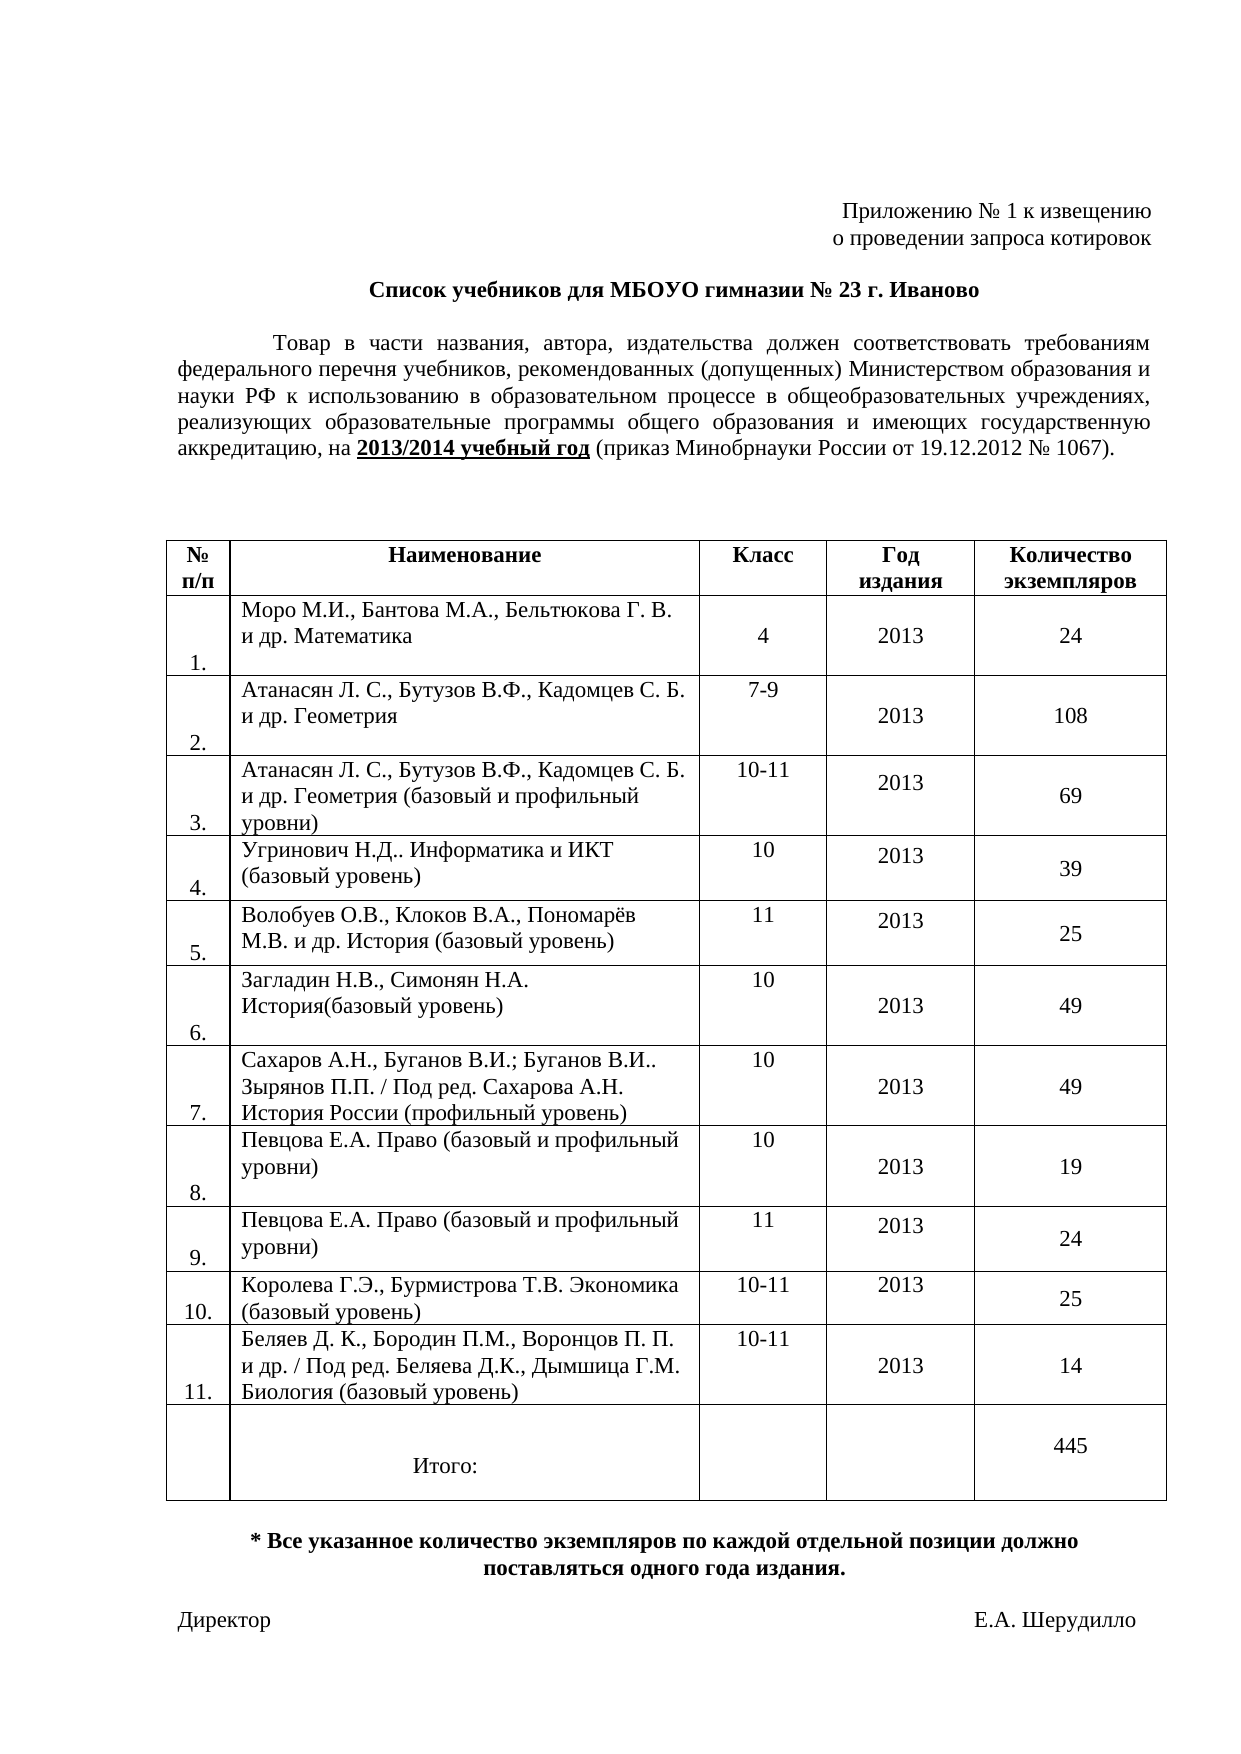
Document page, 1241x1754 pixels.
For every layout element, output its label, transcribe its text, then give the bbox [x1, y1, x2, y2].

table_cell 2013 [827, 901, 974, 965]
table_cell 2. [167, 676, 229, 755]
table_header № п/п [167, 541, 229, 595]
table_cell 10 [700, 1046, 826, 1125]
table_cell 3. [167, 756, 229, 835]
table_cell 25 [975, 1272, 1166, 1324]
table_cell 11 [700, 901, 826, 965]
table_cell 24 [975, 1207, 1166, 1271]
table_cell Сахаров А.Н., Буганов В.И.; Буганов В.И.. Зырянов П.П. / Под ред. Сахарова А.Н. История России (профильный уровень) [231, 1046, 699, 1125]
table_cell 2013 [827, 1207, 974, 1271]
table_cell 1. [167, 596, 229, 675]
table_header Количество экземпляров [975, 541, 1166, 595]
table_cell Атанасян Л. С., Бутузов В.Ф., Кадомцев С. Б. и др. Геометрия (базовый и профильный уровни) [231, 756, 699, 835]
table_cell 4. [167, 836, 229, 900]
table_cell 19 [975, 1126, 1166, 1206]
table_cell Угринович Н.Д.. Информатика и ИКТ (базовый уровень) [231, 836, 699, 900]
table_cell 11 [700, 1207, 826, 1271]
table_cell [700, 1405, 826, 1500]
table_cell 7. [167, 1046, 229, 1125]
table_cell 445 [975, 1405, 1166, 1500]
table_cell 49 [975, 966, 1166, 1045]
table_cell 49 [975, 1046, 1166, 1125]
table_cell 10. [167, 1272, 229, 1324]
text Товар в части названия, автора, издательства должен соответствовать требованиям федерального перечня учебников, рекомендованных (допущенных) Министерством образования и науки РФ к использованию в образовательном процессе в общеобразовательных учреждениях, реализующих образовательные программы общего образования и имеющих государственную аккредитацию, на 2013/2014 учебный год (приказ Минобрнауки России от 19.12.2012 № 1067). [177, 329, 1152, 461]
text Список учебников для МБОУО гимназии № 23 г. Иваново [177, 276, 1152, 303]
table_cell 24 [975, 596, 1166, 675]
table_cell 2013 [827, 1126, 974, 1206]
table_cell 2013 [827, 1272, 974, 1324]
table_cell 10 [700, 836, 826, 900]
table_cell 6. [167, 966, 229, 1045]
table_cell Итого: [231, 1405, 699, 1500]
table_cell 2013 [827, 676, 974, 755]
table_cell 2013 [827, 1325, 974, 1404]
table_cell 10 [700, 966, 826, 1045]
table_cell 39 [975, 836, 1166, 900]
table_cell 4 [700, 596, 826, 675]
text о проведении запроса котировок [177, 223, 1152, 250]
table_cell 2013 [827, 1046, 974, 1125]
text Директор Е.А. Шерудилло [177, 1606, 1152, 1633]
table_cell Беляев Д. К., Бородин П.М., Воронцов П. П. и др. / Под ред. Беляева Д.К., Дымшица Г.М. Биология (базовый уровень) [231, 1325, 699, 1404]
text Приложению № 1 к извещению [177, 197, 1152, 223]
table_cell Волобуев О.В., Клоков В.А., Пономарёв М.В. и др. История (базовый уровень) [231, 901, 699, 965]
table_cell [167, 1405, 229, 1500]
table_cell [827, 1405, 974, 1500]
table_cell 10 [700, 1126, 826, 1206]
table_cell 9. [167, 1207, 229, 1271]
table_cell 8. [167, 1126, 229, 1206]
table_cell 25 [975, 901, 1166, 965]
table_cell 2013 [827, 596, 974, 675]
table_cell 10-11 [700, 1272, 826, 1324]
table_header Наименование [231, 541, 699, 595]
table_cell 10-11 [700, 1325, 826, 1404]
table_cell Моро М.И., Бантова М.А., Бельтюкова Г. В. и др. Математика [231, 596, 699, 675]
table_cell 108 [975, 676, 1166, 755]
table_cell Атанасян Л. С., Бутузов В.Ф., Кадомцев С. Б. и др. Геометрия [231, 676, 699, 755]
table_header Класс [700, 541, 826, 595]
table_header Год издания [827, 541, 974, 595]
table_cell 2013 [827, 756, 974, 835]
table_cell 7-9 [700, 676, 826, 755]
table_cell 10-11 [700, 756, 826, 835]
table_cell Загладин Н.В., Симонян Н.А. История(базовый уровень) [231, 966, 699, 1045]
table_cell 2013 [827, 966, 974, 1045]
table_cell 5. [167, 901, 229, 965]
table_cell 2013 [827, 836, 974, 900]
table_cell Певцова Е.А. Право (базовый и профильный уровни) [231, 1207, 699, 1271]
table_cell Королева Г.Э., Бурмистрова Т.В. Экономика (базовый уровень) [231, 1272, 699, 1324]
text * Все указанное количество экземпляров по каждой отдельной позиции должно поставляться одного года издания. [177, 1527, 1152, 1580]
table_cell 11. [167, 1325, 229, 1404]
table_cell 14 [975, 1325, 1166, 1404]
table_cell 69 [975, 756, 1166, 835]
table_cell Певцова Е.А. Право (базовый и профильный уровни) [231, 1126, 699, 1206]
